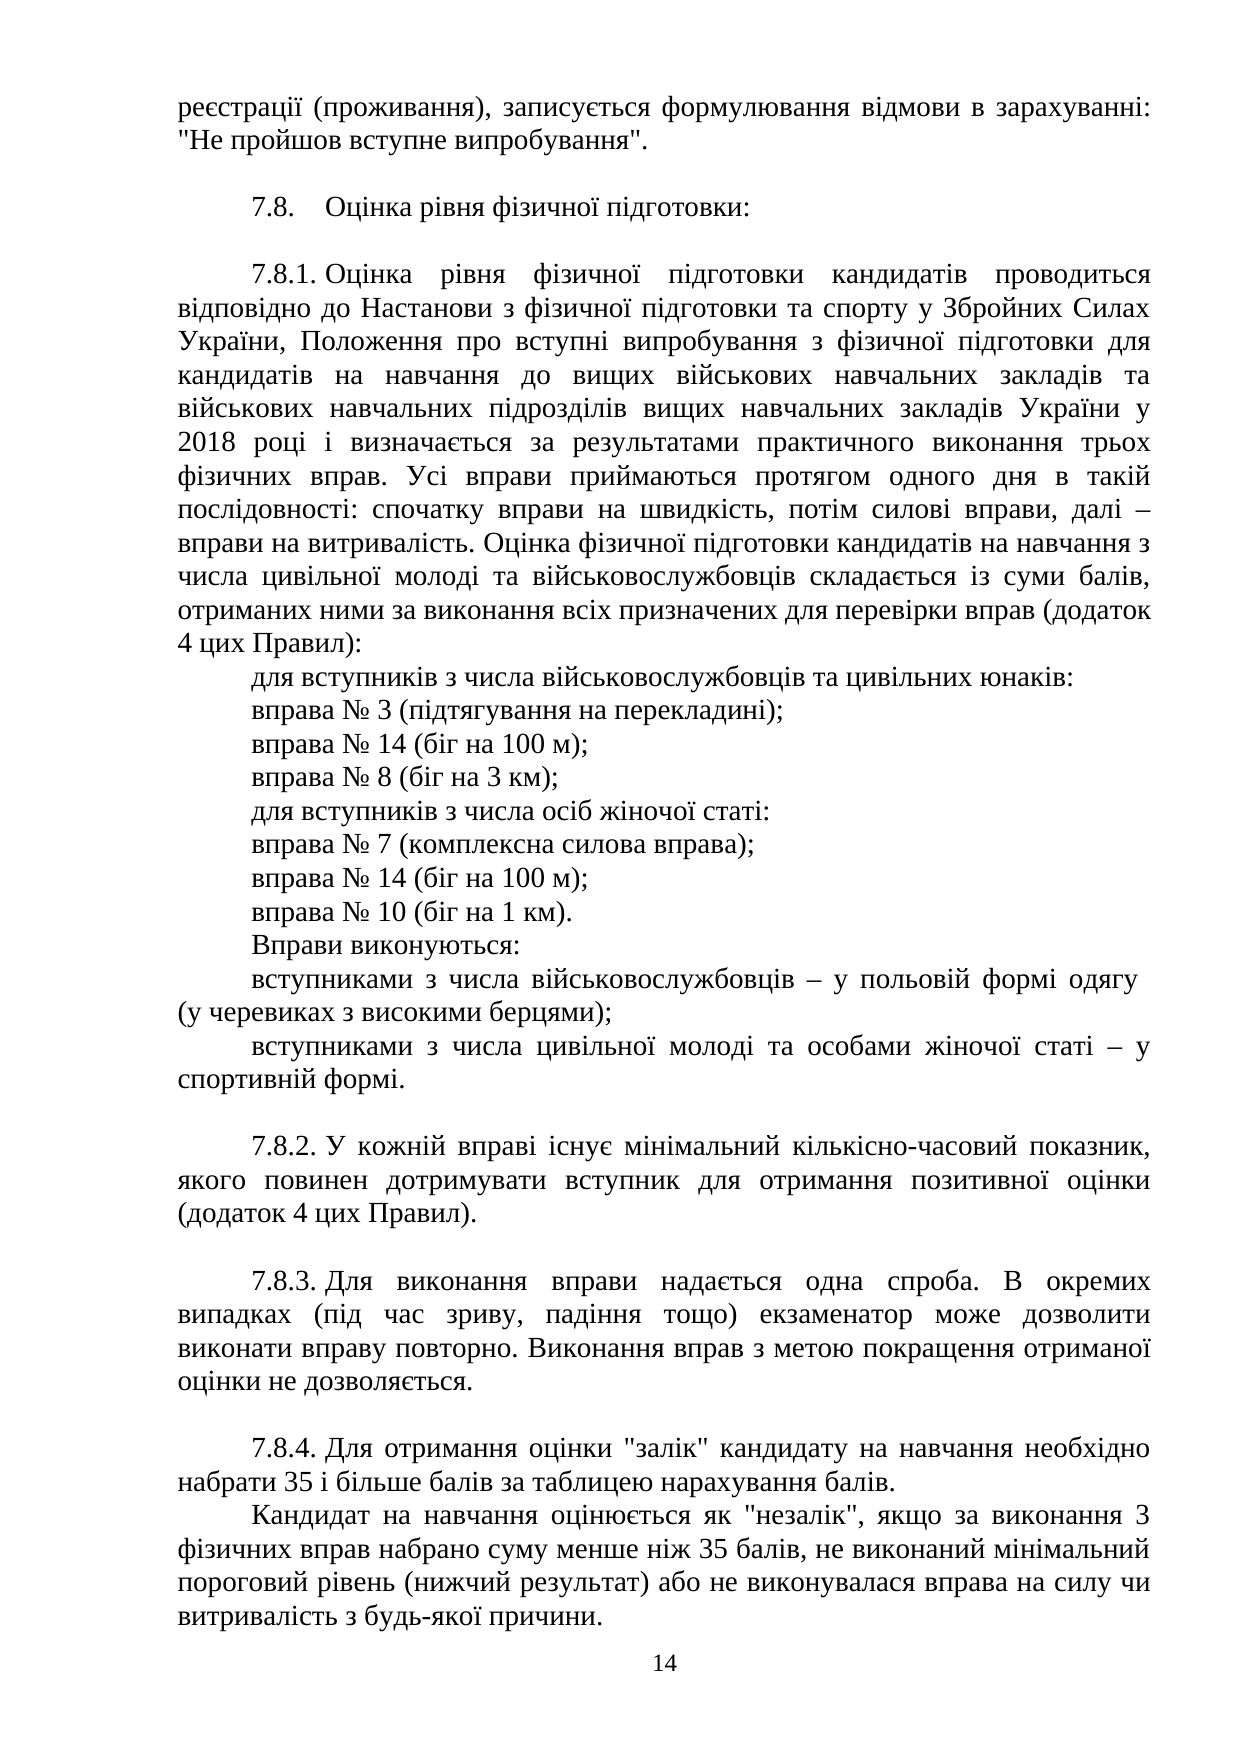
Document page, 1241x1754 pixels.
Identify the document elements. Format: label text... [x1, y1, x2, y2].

text вправа № 10 (біг на 1 км). [177, 894, 1152, 927]
text для вступників з числа військовослужбовців та цивільних юнаків: [177, 659, 1152, 692]
text вступниками з числа цивільної молоді та особами жіночої статі – у спортивній формі. [177, 1028, 1152, 1095]
list Оцінка рівня фізичної підготовки: [177, 189, 1152, 223]
list Для виконання вправи надається одна спроба. В окремих випадках (під час зриву, падіння тощо) екзаменатор може дозволити виконати вправу повторно. Виконання вправ з метою покращення отриманої оцінки не дозволяється. [177, 1263, 1152, 1397]
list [177, 89, 1152, 156]
list У кожній вправі існує мінімальний кількісно-часовий показник, якого повинен дотримувати вступник для отримання позитивної оцінки (додаток 4 цих Правил). [177, 1128, 1152, 1229]
text вправа № 8 (біг на 3 км); [177, 759, 1152, 793]
list Для отримання оцінки "залік" кандидату на навчання необхідно набрати 35 і більше балів за таблицею нарахування балів. [177, 1430, 1152, 1497]
text вправа № 14 (біг на 100 м); [177, 726, 1152, 759]
text для вступників з числа осіб жіночої статі: [177, 793, 1152, 827]
text вправа № 3 (підтягування на перекладині); [177, 692, 1152, 726]
text Вправи виконуються: [177, 927, 1152, 961]
text вступниками з числа військовослужбовців – у польовій формі одягу (у черевиках з високими берцями); [177, 961, 1152, 1028]
text Кандидат на навчання оцінюється як "незалік", якщо за виконання 3 фізичних вправ набрано суму менше ніж 35 балів, не виконаний мінімальний пороговий рівень (нижчий результат) або не виконувалася вправа на силу чи витривалість з будь-якої причини. [177, 1497, 1152, 1632]
text вправа № 14 (біг на 100 м); [177, 860, 1152, 894]
text вправа № 7 (комплексна силова вправа); [177, 827, 1152, 860]
list Оцінка рівня фізичної підготовки кандидатів проводиться відповідно до Настанови з фізичної підготовки та спорту у Збройних Силах України, Положення про вступні випробування з фізичної підготовки для кандидатів на навчання до вищих військових навчальних закладів та військових навчальних підрозділів вищих навчальних закладів України у 2018 році і визначається за результатами практичного виконання трьох фізичних вправ. Усі вправи приймаються протягом одного дня в такій послідовності: спочатку вправи на швидкість, потім силові вправи, далі – вправи на витривалість. Оцінка фізичної підготовки кандидатів на навчання з числа цивільної молоді та військовослужбовців складається із суми балів, отриманих ними за виконання всіх призначених для перевірки вправ (додаток 4 цих Правил): [177, 256, 1152, 659]
